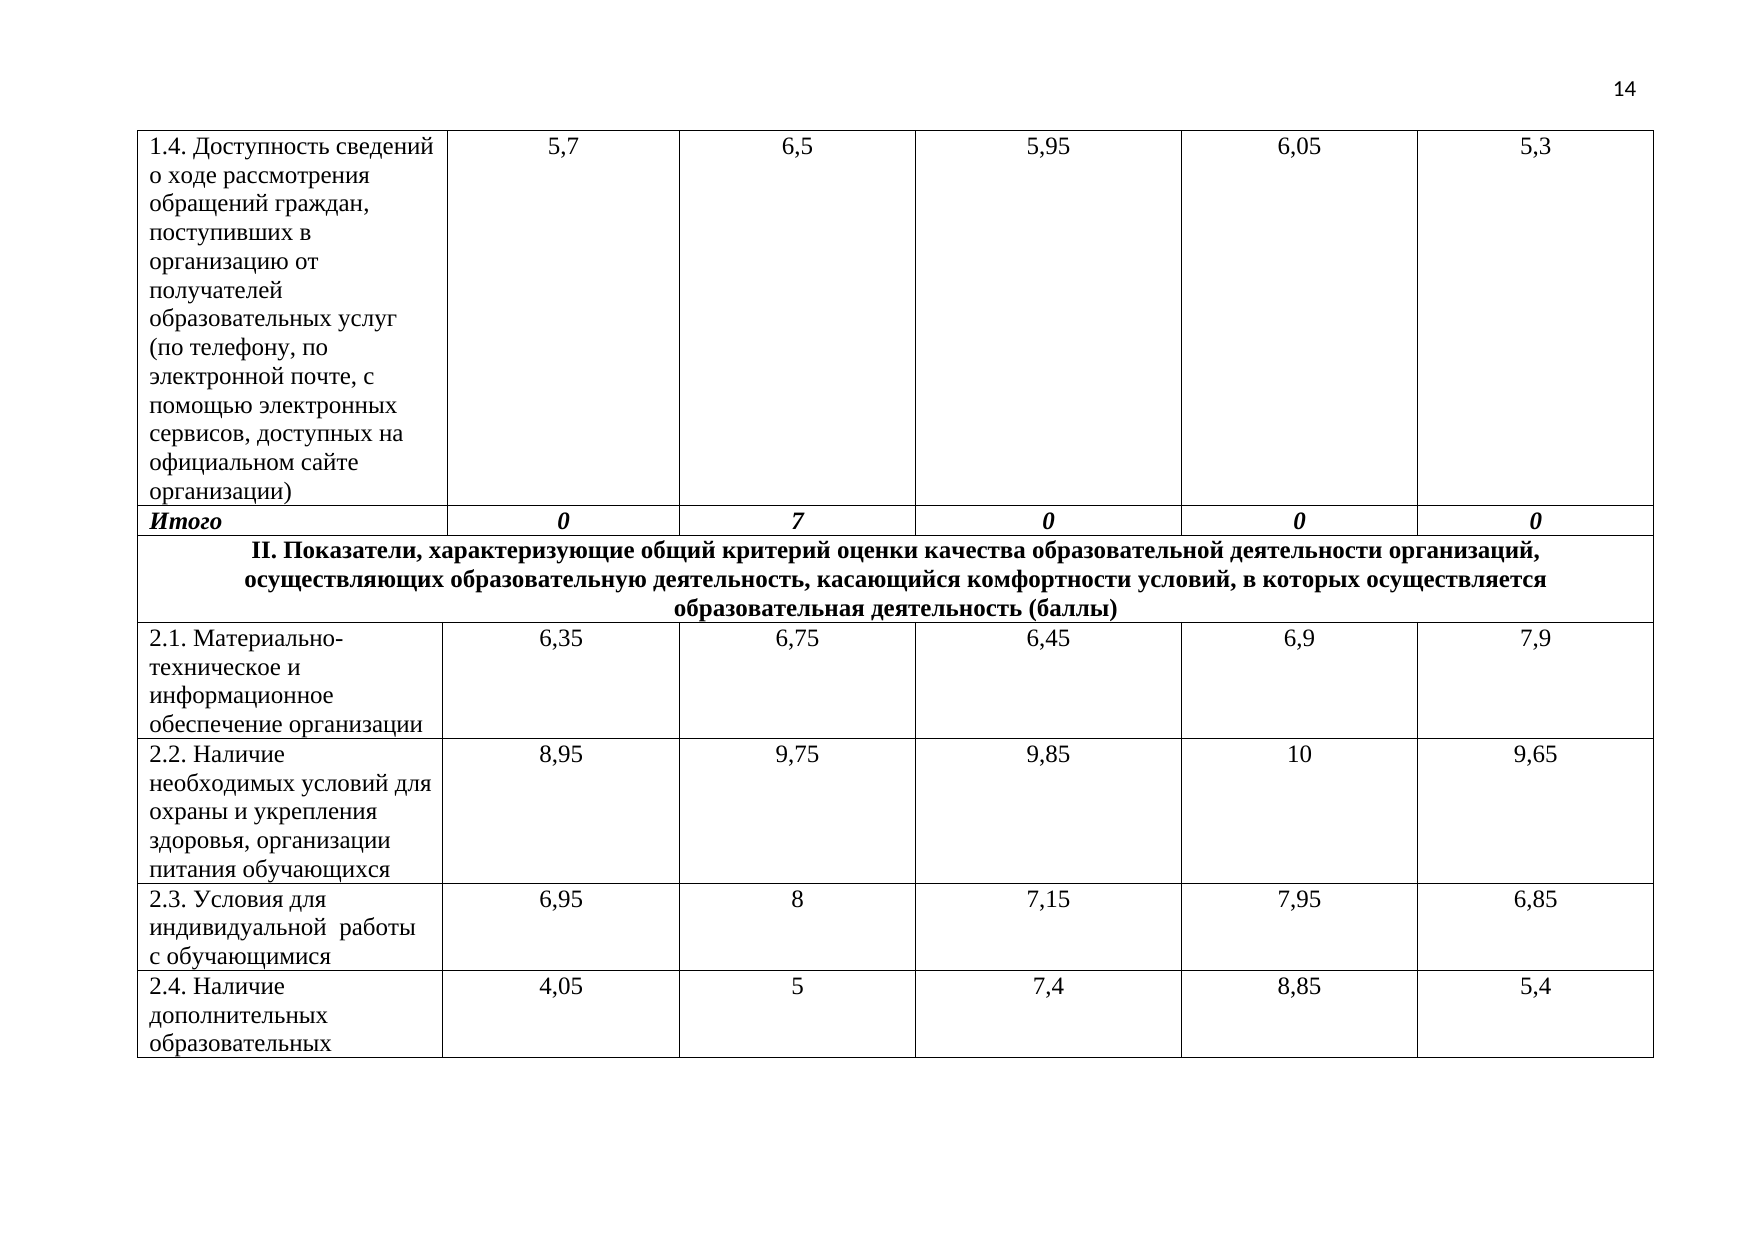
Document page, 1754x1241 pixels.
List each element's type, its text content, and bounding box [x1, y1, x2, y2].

table_cell 4,05 [443, 971, 679, 1057]
table_cell 28,9 [916, 506, 1181, 534]
table_cell 5,4 [1418, 971, 1653, 1057]
table_cell 32 [680, 506, 915, 534]
table_cell 2.1. Материально-техническое и информационное обеспечение организации [138, 623, 442, 738]
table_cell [138, 971, 442, 1057]
table_cell II. Показатели, характеризующие общий критерий оценки качества образовательной деятельности организаций, осуществляющих образовательную деятельность, касающийся комфортности условий, в которых осуществляется образовательная деятельность (баллы) [138, 536, 1653, 622]
table_cell 5,3 [1418, 131, 1653, 505]
table_cell 9,75 [680, 739, 915, 883]
table_cell 6,75 [680, 623, 915, 738]
table_cell 6,05 [1182, 131, 1417, 505]
table_cell 7,4 [916, 971, 1181, 1057]
table_cell 5 [680, 971, 915, 1057]
table_cell 10 [1182, 739, 1417, 883]
table_cell 6,95 [443, 884, 679, 970]
table_cell 1.4. Доступность сведений о ходе рассмотрения обращений граждан, поступивших в организацию от получателей образовательных услуг (по телефону, по электронной почте, с помощью электронных сервисов, доступных на официальном сайте организации) [138, 131, 447, 505]
table_cell 2.2. Наличие необходимых условий для охраны и укрепления здоровья, организации питания обучающихся [138, 739, 442, 883]
table_cell 5,7 [448, 131, 679, 505]
table_cell 8 [680, 884, 915, 970]
table_cell 7,9 [1418, 623, 1653, 738]
table_cell 8,95 [443, 739, 679, 883]
table_cell 8,85 [1182, 971, 1417, 1057]
table_cell 28,45 [1418, 506, 1653, 534]
table_cell 6,35 [443, 623, 679, 738]
table_cell Итого [138, 506, 447, 534]
table_cell 5,95 [916, 131, 1181, 505]
table_cell 28,95 [448, 506, 679, 534]
table_cell 31,41 [1182, 506, 1417, 534]
table_cell 7,95 [1182, 884, 1417, 970]
table_cell 2.3. Условия для индивидуальной работы с обучающимися [138, 884, 442, 970]
table_cell 6,45 [916, 623, 1181, 738]
table_cell 6,9 [1182, 623, 1417, 738]
table_cell 6,5 [680, 131, 915, 505]
table_cell 7,15 [916, 884, 1181, 970]
table_cell 6,85 [1418, 884, 1653, 970]
table_cell 9,65 [1418, 739, 1653, 883]
table_cell 9,85 [916, 739, 1181, 883]
